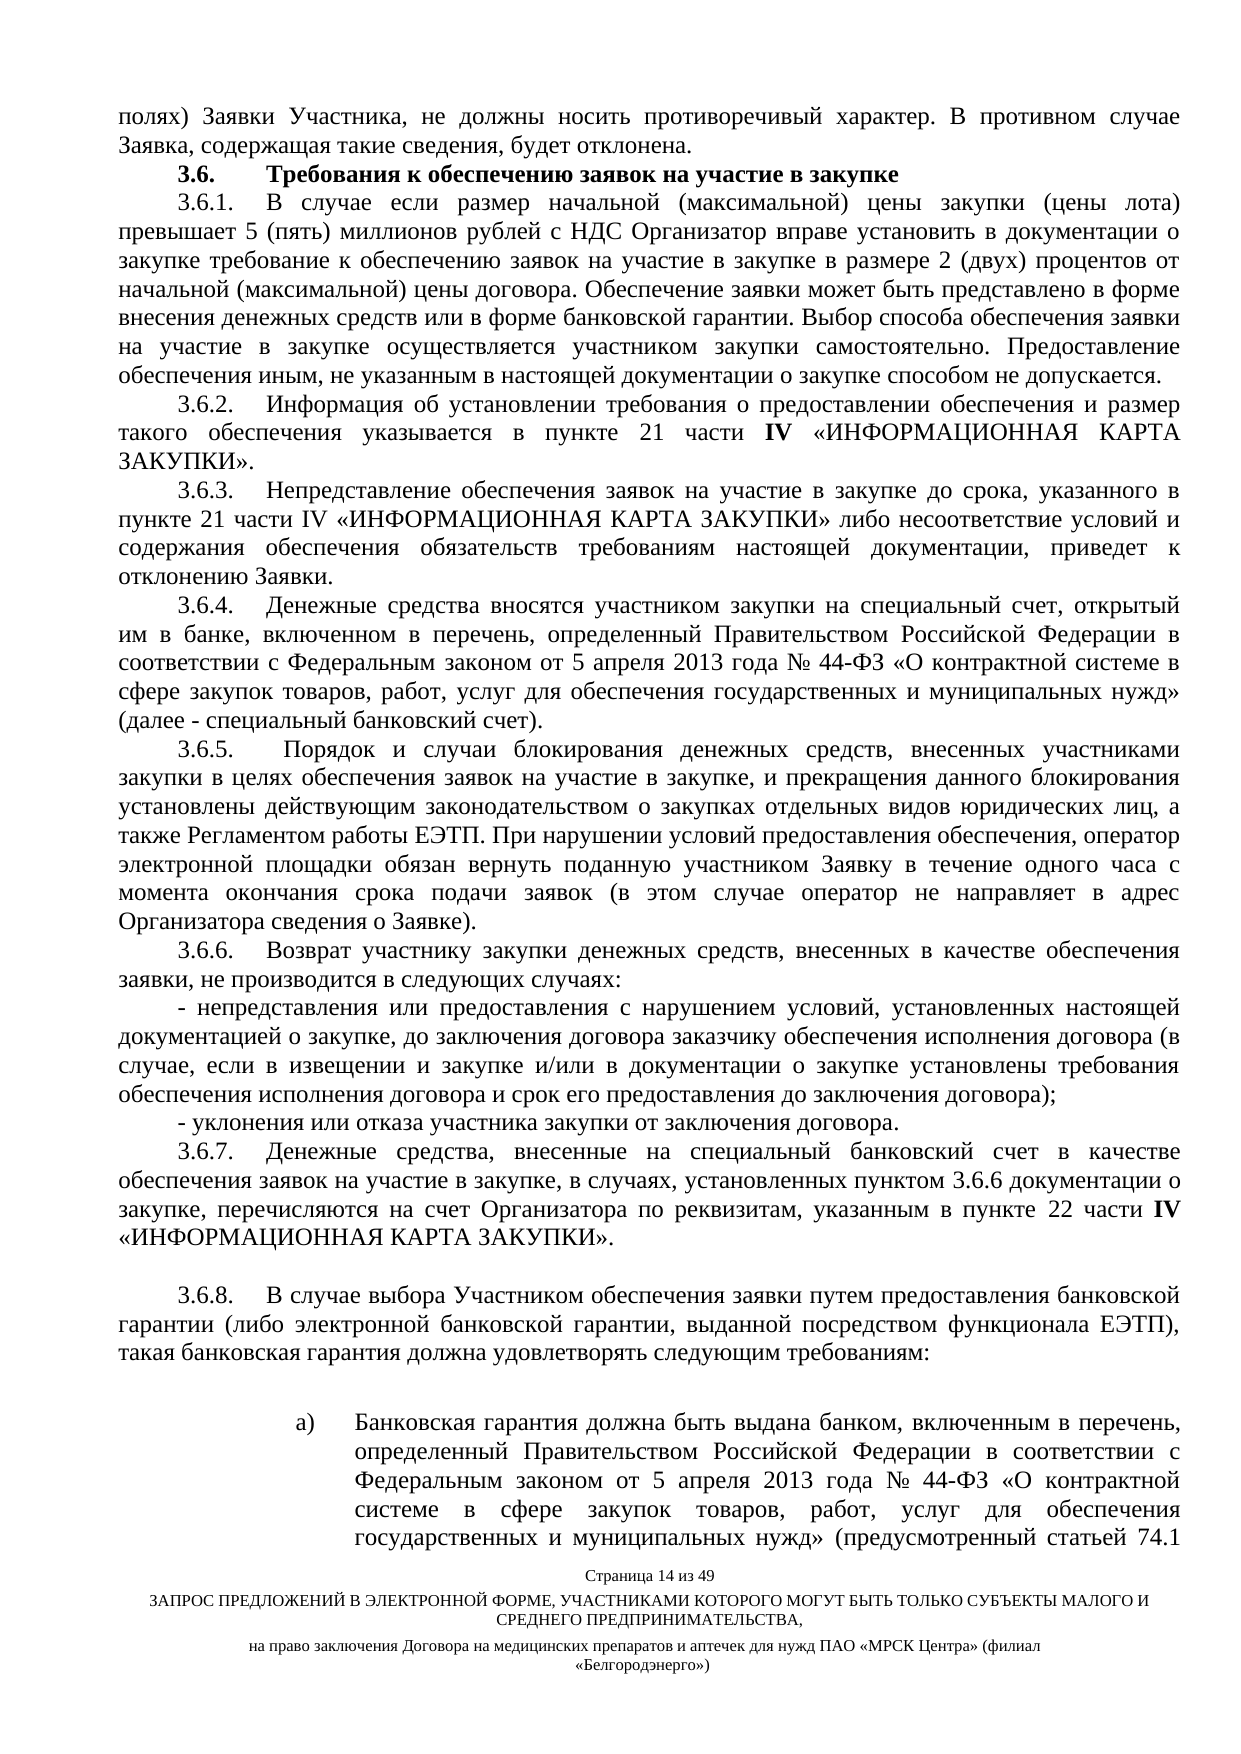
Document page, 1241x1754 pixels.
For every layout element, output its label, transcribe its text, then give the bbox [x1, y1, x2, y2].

subtitle В случае выбора Участником обеспечения заявки путем предоставления банковской гарантии (либо электронной банковской гарантии, выданной посредством функционала ЕЭТП), такая банковская гарантия должна удовлетворять следующим требованиям: [118, 1280, 1181, 1366]
subtitle Требования к обеспечению заявок на участие в закупке [118, 159, 1181, 187]
subtitle Денежные средства, внесенные на специальный банковский счет в качестве обеспечения заявок на участие в закупке, в случаях, установленных пунктом 3.6.6 документации о закупке, перечисляются на счет Организатора по реквизитам, указанным в пункте 22 части IV «ИНФОРМАЦИОННАЯ КАРТА ЗАКУПКИ». [118, 1136, 1181, 1251]
subtitle Порядок и случаи блокирования денежных средств, внесенных участниками закупки в целях обеспечения заявок на участие в закупке, и прекращения данного блокирования установлены действующим законодательством о закупках отдельных видов юридических лиц, а также Регламентом работы ЕЭТП. При нарушении условий предоставления обеспечения, оператор электронной площадки обязан вернуть поданную участником Заявку в течение одного часа с момента окончания срока подачи заявок (в этом случае оператор не направляет в адрес Организатора сведения о Заявке). [118, 734, 1181, 935]
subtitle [118, 101, 1181, 159]
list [295, 1407, 1181, 1551]
text - уклонения или отказа участника закупки от заключения договора. [118, 1107, 1181, 1136]
subtitle В случае если размер начальной (максимальной) цены закупки (цены лота) превышает 5 (пять) миллионов рублей с НДС Организатор вправе установить в документации о закупке требование к обеспечению заявок на участие в закупке в размере 2 (двух) процентов от начальной (максимальной) цены договора. Обеспечение заявки может быть представлено в форме внесения денежных средств или в форме банковской гарантии. Выбор способа обеспечения заявки на участие в закупке осуществляется участником закупки самостоятельно. Предоставление обеспечения иным, не указанным в настоящей документации о закупке способом не допускается. [118, 187, 1181, 389]
subtitle Возврат участнику закупки денежных средств, внесенных в качестве обеспечения заявки, не производится в следующих случаях: [118, 935, 1181, 992]
text - непредставления или предоставления с нарушением условий, установленных настоящей документацией о закупке, до заключения договора заказчику обеспечения исполнения договора (в случае, если в извещении и закупке и/или в документации о закупке установлены требования обеспечения исполнения договора и срок его предоставления до заключения договора); [118, 992, 1181, 1107]
subtitle Непредставление обеспечения заявок на участие в закупке до срока, указанного в пункте 21 части IV «ИНФОРМАЦИОННАЯ КАРТА ЗАКУПКИ» либо несоответствие условий и содержания обеспечения обязательств требованиям настоящей документации, приведет к отклонению Заявки. [118, 475, 1181, 590]
subtitle Денежные средства вносятся участником закупки на специальный счет, открытый им в банке, включенном в перечень, определенный Правительством Российской Федерации в соответствии с Федеральным законом от 5 апреля 2013 года № 44-ФЗ «О контрактной системе в сфере закупок товаров, работ, услуг для обеспечения государственных и муниципальных нужд» (далее - специальный банковский счет). [118, 590, 1181, 734]
subtitle Информация об установлении требования о предоставлении обеспечения и размер такого обеспечения указывается в пункте 21 части IV «ИНФОРМАЦИОННАЯ КАРТА ЗАКУПКИ». [118, 389, 1181, 475]
